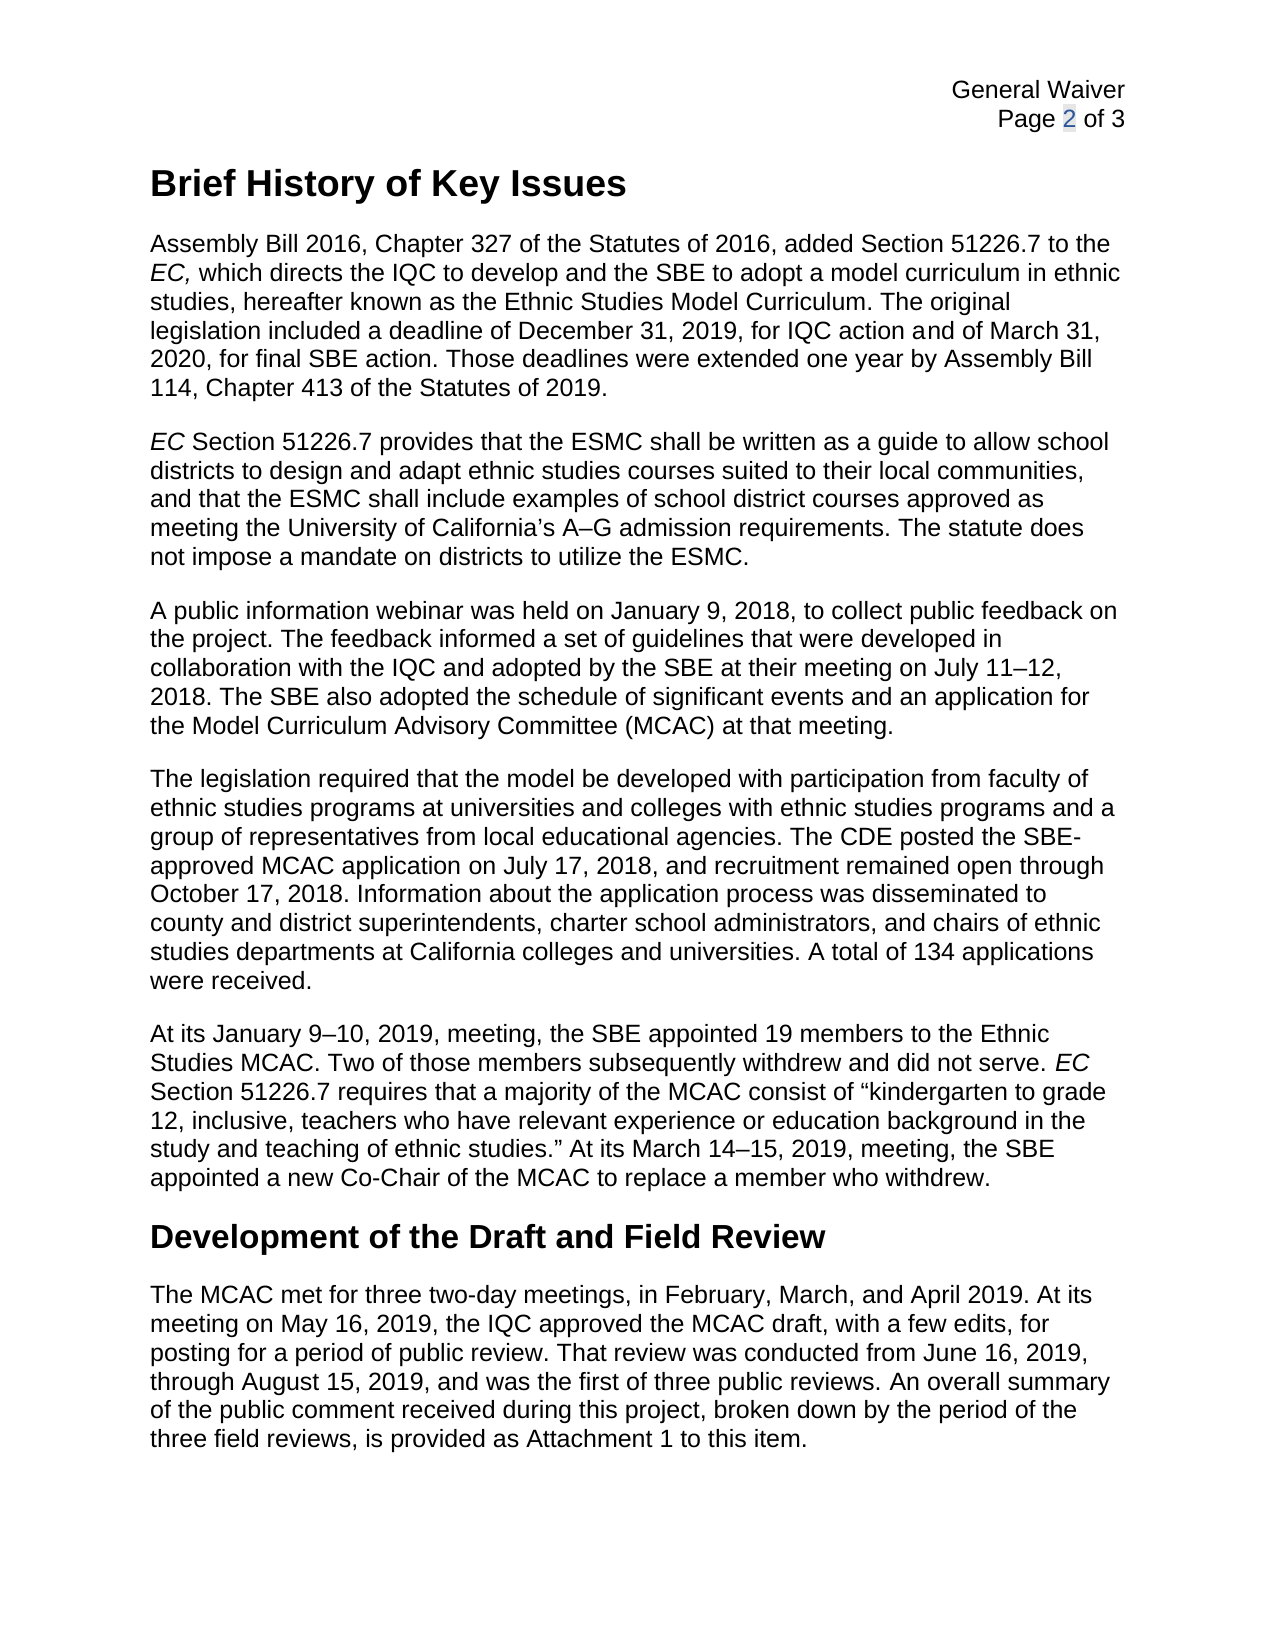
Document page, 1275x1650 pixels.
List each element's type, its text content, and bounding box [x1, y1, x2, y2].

text A public information webinar was held on January 9, 2018, to collect public feedback on the project. The feedback informed a set of guidelines that were developed in collaboration with the IQC and adopted by the SBE at their meeting on July 11–12, 2018. The SBE also adopted the schedule of significant events and an application for the Model Curriculum Advisory Committee (MCAC) at that meeting. [150, 596, 1125, 739]
text The MCAC met for three two-day meetings, in February, March, and April 2019. At its meeting on May 16, 2019, the IQC approved the MCAC draft, with a few edits, for posting for a period of public review. That review was conducted from June 16, 2019, through August 15, 2019, and was the first of three public reviews. An overall summary of the public comment received during this project, broken down by the period of the three field reviews, is provided as Attachment 1 to this item. [150, 1280, 1125, 1453]
text At its January 9–10, 2019, meeting, the SBE appointed 19 members to the Ethnic Studies MCAC. Two of those members subsequently withdrew and did not serve. EC Section 51226.7 requires that a majority of the MCAC consist of “kindergarten to grade 12, inclusive, teachers who have relevant experience or education background in the study and teaching of ethnic studies.” At its March 14–15, 2019, meeting, the SBE appointed a new Co-Chair of the MCAC to replace a member who withdrew. [150, 1019, 1125, 1192]
text EC Section 51226.7 provides that the ESMC shall be written as a guide to allow school districts to design and adapt ethnic studies courses suited to their local communities, and that the ESMC shall include examples of school district courses approved as meeting the University of California’s A–G admission requirements. The statute does not impose a mandate on districts to utilize the ESMC. [150, 427, 1125, 571]
subtitle Brief History of Key Issues [150, 161, 1125, 204]
text Assembly Bill 2016, Chapter 327 of the Statutes of 2016, added Section 51226.7 to the EC, which directs the IQC to develop and the SBE to adopt a model curriculum in ethnic studies, hereafter known as the Ethnic Studies Model Curriculum. The original legislation included a deadline of December 31, 2019, for IQC action and of March 31, 2020, for final SBE action. Those deadlines were extended one year by Assembly Bill 114, Chapter 413 of the Statutes of 2019. [150, 229, 1125, 402]
subtitle Development of the Draft and Field Review [150, 1217, 1125, 1255]
text The legislation required that the model be developed with participation from faculty of ethnic studies programs at universities and colleges with ethnic studies programs and a group of representatives from local educational agencies. The CDE posted the SBE-approved MCAC application on July 17, 2018, and recruitment remained open through October 17, 2018. Information about the application process was disseminated to county and district superintendents, charter school administrators, and chairs of ethnic studies departments at California colleges and universities. A total of 134 applications were received. [150, 764, 1125, 994]
